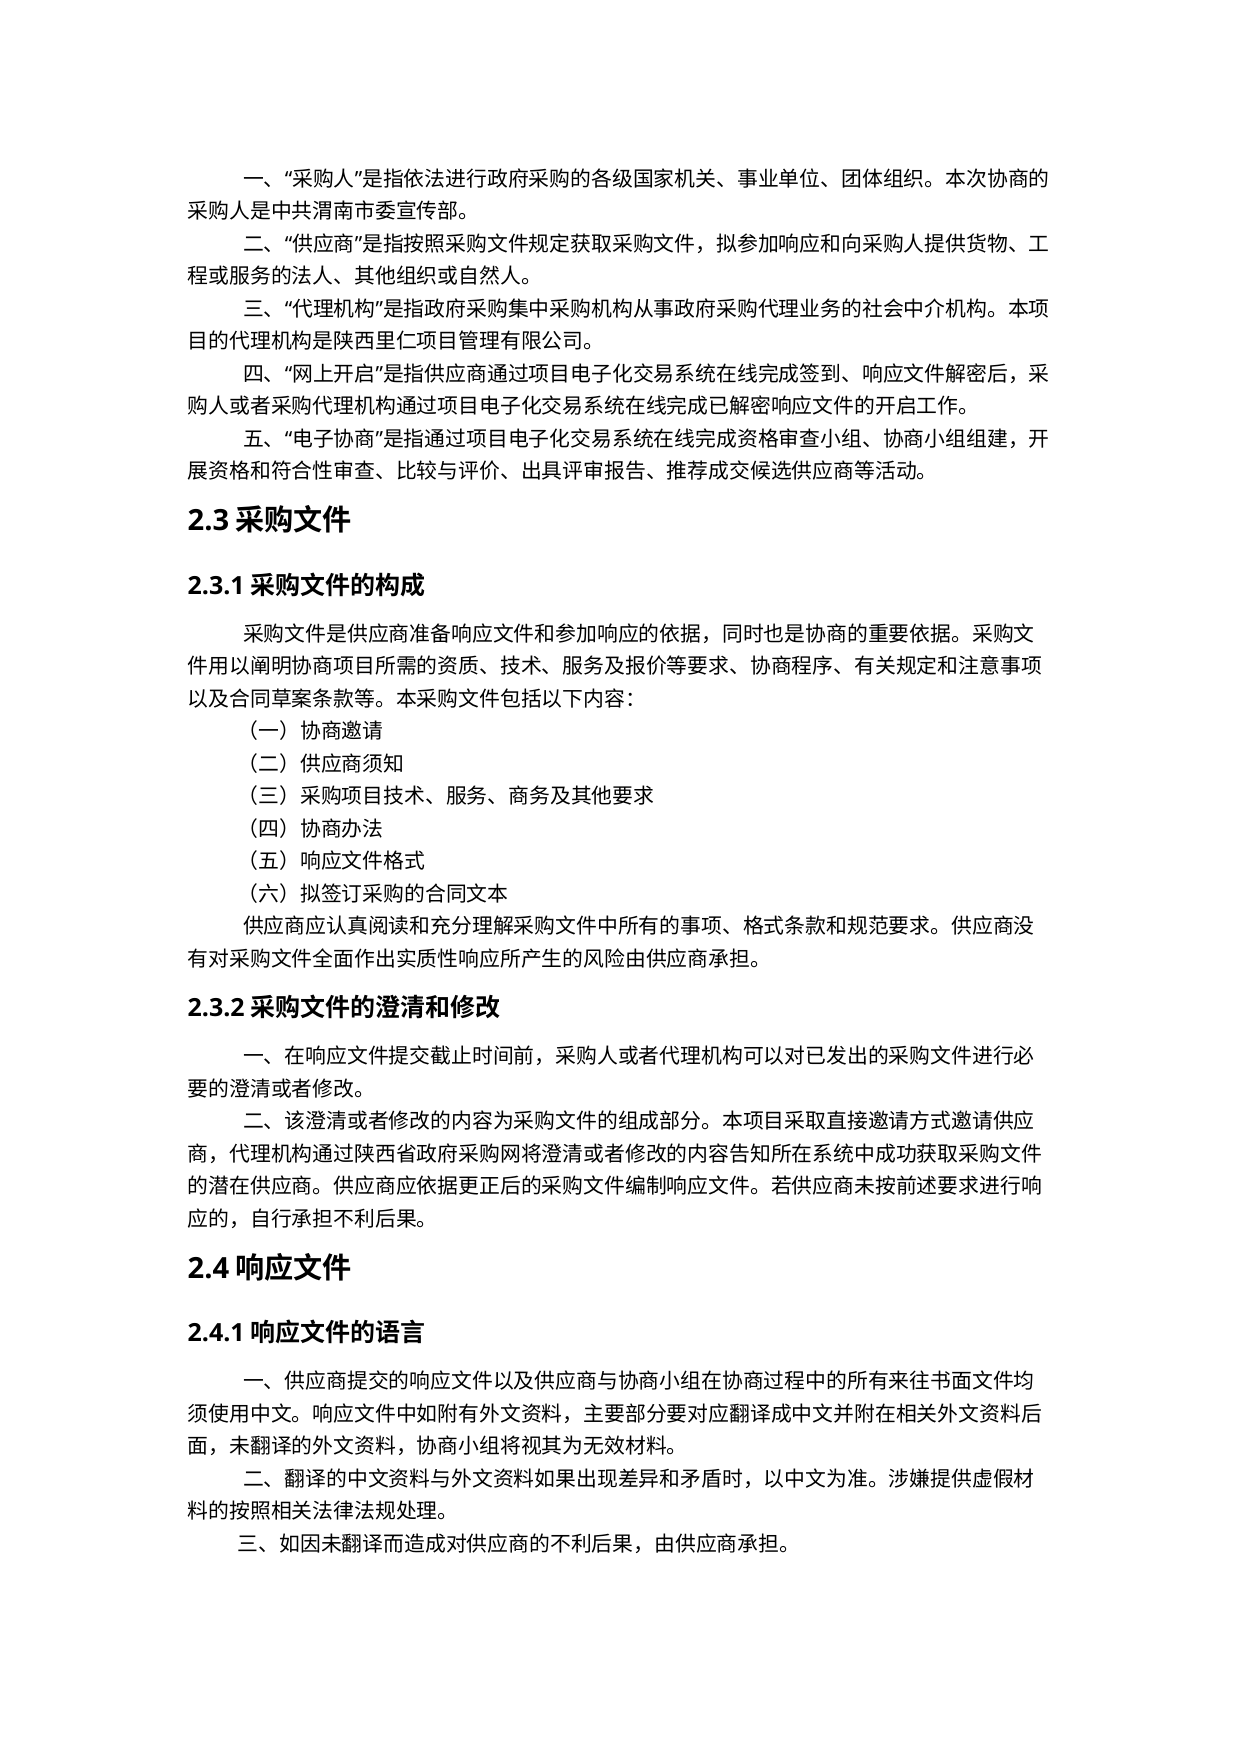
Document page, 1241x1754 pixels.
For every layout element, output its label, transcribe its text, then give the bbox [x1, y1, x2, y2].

text 2.4.1响应文件的语言 [187, 1299, 1053, 1364]
text 一、“采购人”是指依法进行政府采购的各级国家机关、事业单位、团体组织。本次协商的采购人是中共渭南市委宣传部。 [187, 162, 1053, 227]
text 三、“代理机构”是指政府采购集中采购机构从事政府采购代理业务的社会中介机构。本项目的代理机构是陕西里仁项目管理有限公司。 [187, 292, 1053, 357]
text 采购文件是供应商准备响应文件和参加响应的依据，同时也是协商的重要依据。采购文件用以阐明协商项目所需的资质、技术、服务及报价等要求、协商程序、有关规定和注意事项以及合同草案条款等。本采购文件包括以下内容： [187, 617, 1053, 714]
text 三、如因未翻译而造成对供应商的不利后果，由供应商承担。 [187, 1527, 1053, 1559]
text 一、供应商提交的响应文件以及供应商与协商小组在协商过程中的所有来往书面文件均须使用中文。响应文件中如附有外文资料，主要部分要对应翻译成中文并附在相关外文资料后面，未翻译的外文资料，协商小组将视其为无效材料。 [187, 1364, 1053, 1462]
text 2.3.2采购文件的澄清和修改 [187, 974, 1053, 1039]
text 供应商应认真阅读和充分理解采购文件中所有的事项、格式条款和规范要求。供应商没有对采购文件全面作出实质性响应所产生的风险由供应商承担。 [187, 909, 1053, 974]
text （四）协商办法 [187, 812, 1053, 844]
text （五）响应文件格式 [187, 844, 1053, 877]
text （二）供应商须知 [187, 747, 1053, 779]
text 二、“供应商”是指按照采购文件规定获取采购文件，拟参加响应和向采购人提供货物、工程或服务的法人、其他组织或自然人。 [187, 227, 1053, 292]
text 二、翻译的中文资料与外文资料如果出现差异和矛盾时，以中文为准。涉嫌提供虚假材料的按照相关法律法规处理。 [187, 1462, 1053, 1527]
text 2.4响应文件 [187, 1234, 1053, 1299]
text 2.3采购文件 [187, 487, 1053, 552]
text 2.3.1采购文件的构成 [187, 552, 1053, 617]
text （一）协商邀请 [187, 714, 1053, 747]
text 二、该澄清或者修改的内容为采购文件的组成部分。本项目采取直接邀请方式邀请供应商，代理机构通过陕西省政府采购网将澄清或者修改的内容告知所在系统中成功获取采购文件的潜在供应商。供应商应依据更正后的采购文件编制响应文件。若供应商未按前述要求进行响应的，自行承担不利后果。 [187, 1104, 1053, 1234]
text （六）拟签订采购的合同文本 [187, 877, 1053, 909]
text （三）采购项目技术、服务、商务及其他要求 [187, 779, 1053, 812]
text 四、“网上开启”是指供应商通过项目电子化交易系统在线完成签到、响应文件解密后，采购人或者采购代理机构通过项目电子化交易系统在线完成已解密响应文件的开启工作。 [187, 357, 1053, 422]
text 一、在响应文件提交截止时间前，采购人或者代理机构可以对已发出的采购文件进行必要的澄清或者修改。 [187, 1039, 1053, 1104]
text 五、“电子协商”是指通过项目电子化交易系统在线完成资格审查小组、协商小组组建，开展资格和符合性审查、比较与评价、出具评审报告、推荐成交候选供应商等活动。 [187, 422, 1053, 487]
